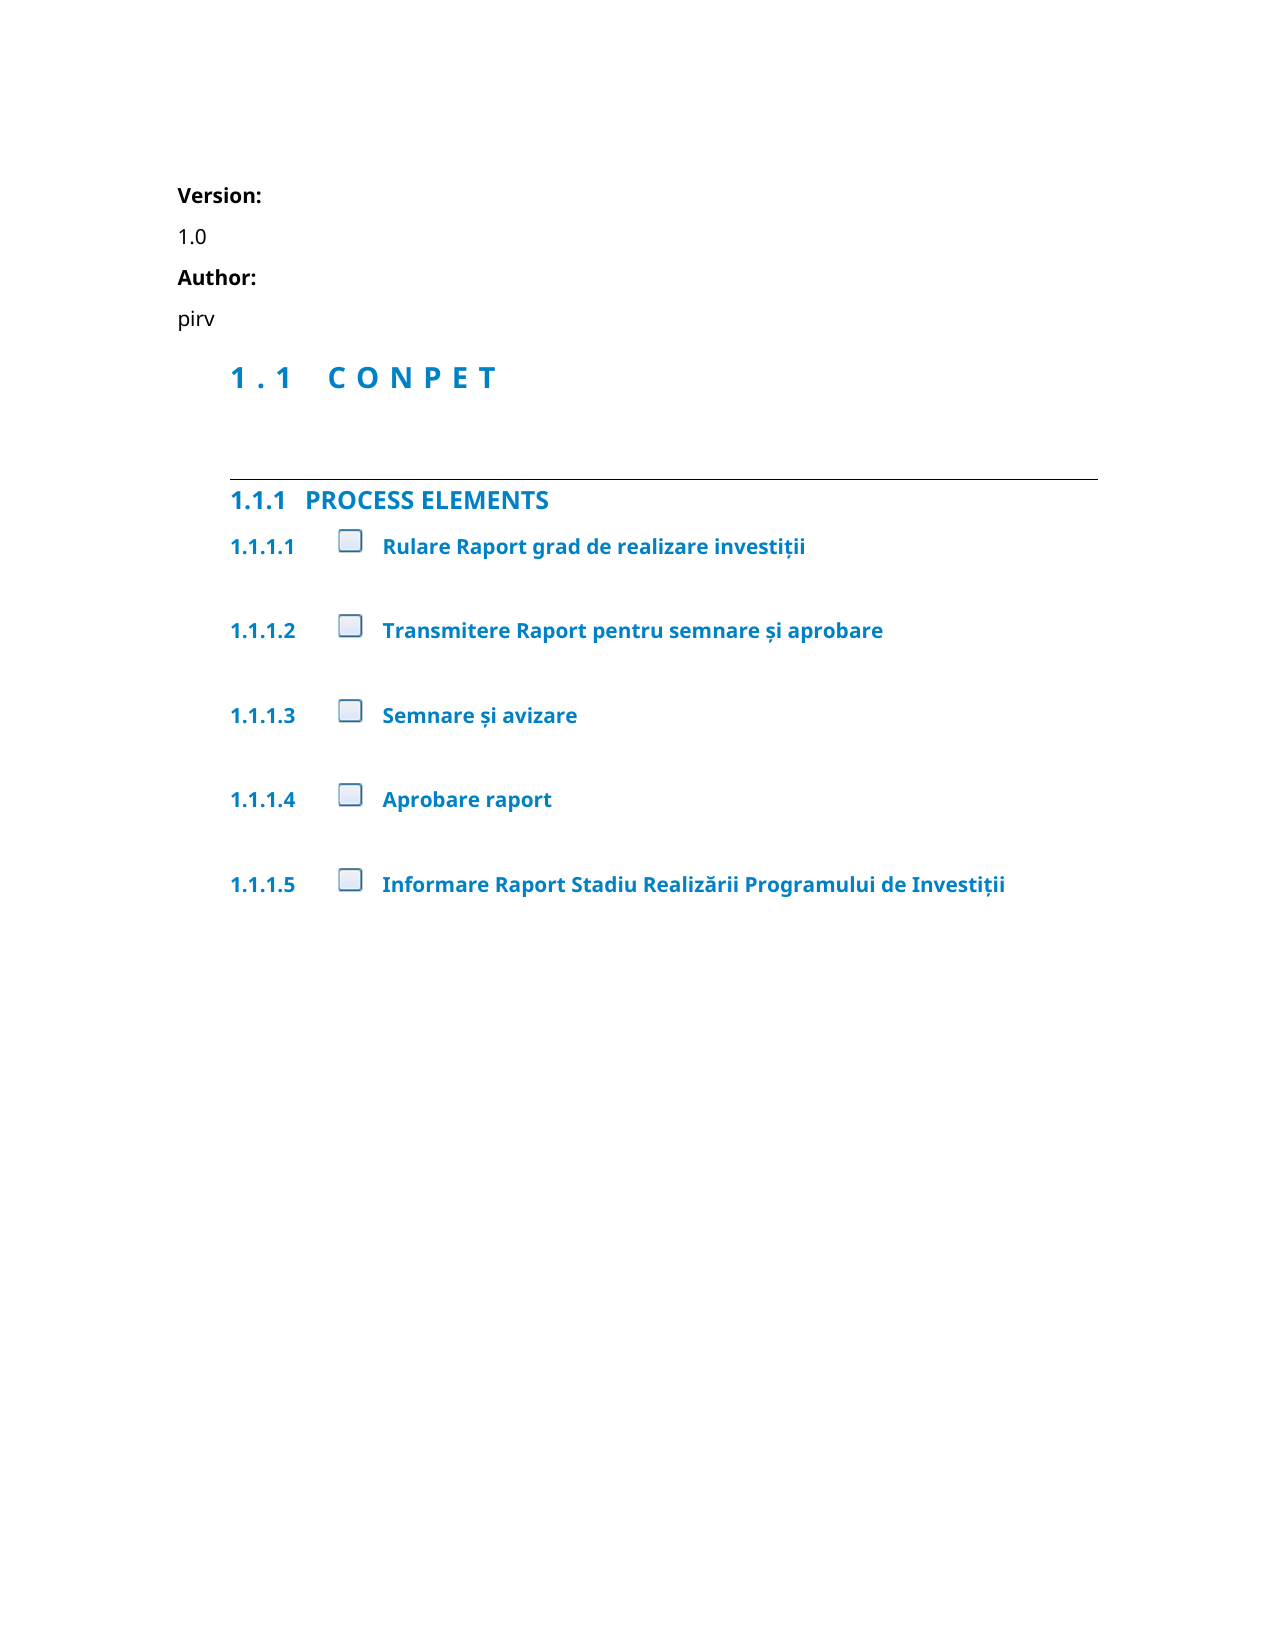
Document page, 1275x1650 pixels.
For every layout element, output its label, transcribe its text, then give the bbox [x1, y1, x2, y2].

subtitle Conpet [230, 357, 1098, 397]
subtitle Aprobare raport [230, 783, 1098, 814]
subtitle Transmitere Raport pentru semnare și aprobare [230, 614, 1098, 645]
subtitle Rulare Raport grad de realizare investiții [230, 529, 1098, 560]
text pirv [177, 304, 1098, 332]
subtitle Informare Raport Stadiu Realizării Programului de Investiții [230, 867, 1098, 898]
text Version: [177, 181, 1098, 209]
picture [338, 782, 364, 808]
text Author: [177, 263, 1098, 291]
picture [338, 698, 364, 724]
text 1.0 [177, 222, 1098, 250]
subtitle Process Elements [230, 480, 1098, 517]
picture [338, 867, 364, 893]
subtitle Semnare și avizare [230, 698, 1098, 729]
picture [338, 613, 364, 639]
picture [338, 529, 364, 554]
